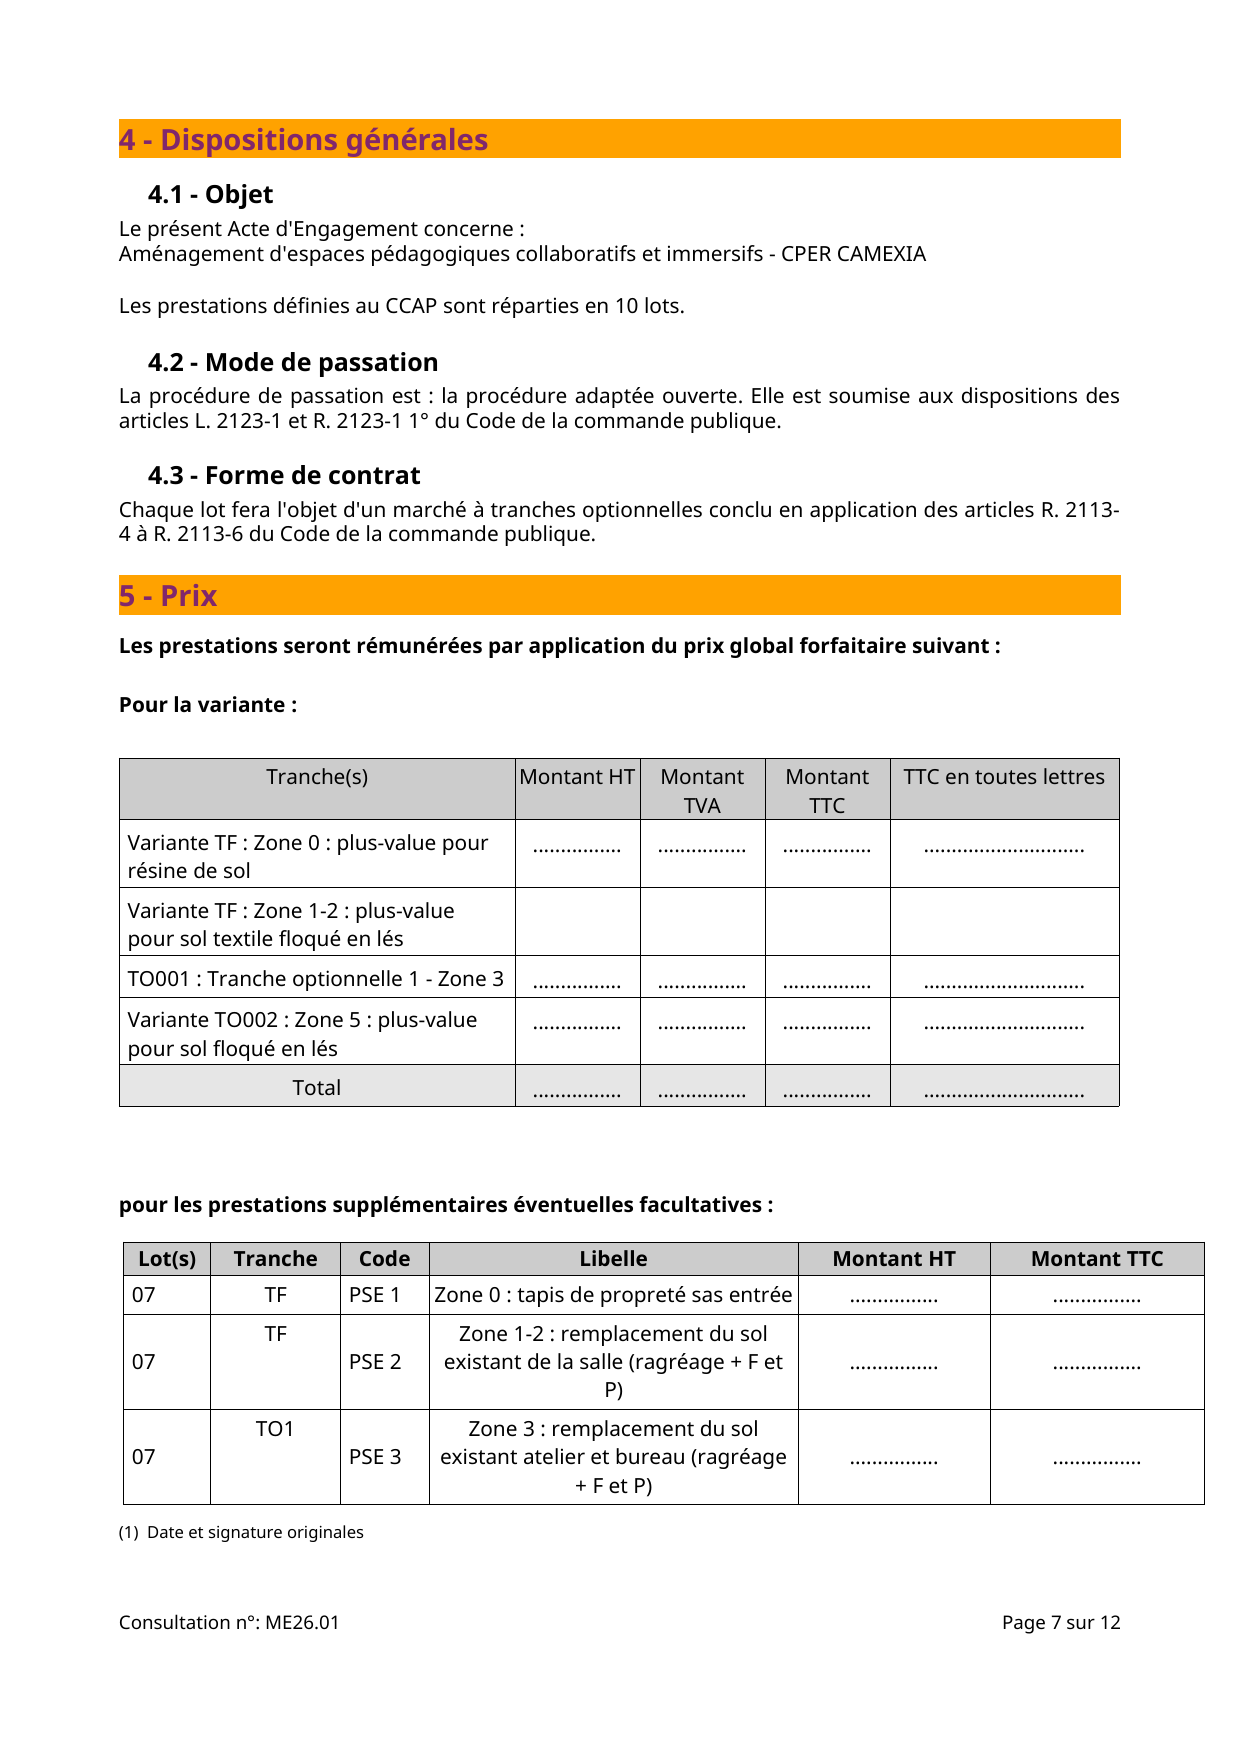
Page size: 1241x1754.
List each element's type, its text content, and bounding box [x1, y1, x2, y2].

table_header Code [341, 1243, 429, 1275]
table_header Lot(s) [124, 1243, 210, 1275]
table_cell TF [211, 1276, 340, 1313]
table_cell Zone 3 : remplacement du sol existant atelier et bureau (ragréage + F et P) [430, 1410, 798, 1504]
table_cell ................ [766, 956, 890, 996]
table_header Montant TVA [641, 759, 765, 819]
table_header Tranche(s) [120, 759, 515, 819]
table_cell PSE 1 [341, 1276, 429, 1313]
text Les prestations seront rémunérées par application du prix global forfaitaire suivant : [119, 634, 1121, 658]
table_cell 07 [124, 1410, 210, 1504]
table_cell ................ [799, 1410, 990, 1504]
text Chaque lot fera l'objet d'un marché à tranches optionnelles conclu en application des articles R. 2113-4 à R. 2113-6 du Code de la commande publique. [119, 498, 1121, 547]
table_cell [641, 888, 765, 955]
table_cell ................ [766, 1065, 890, 1106]
table_cell TO1 [211, 1410, 340, 1504]
table_cell ................ [991, 1276, 1204, 1313]
table_cell ................ [991, 1315, 1204, 1409]
table_cell ................ [516, 998, 640, 1064]
table_cell ................ [641, 820, 765, 887]
table_header Montant TTC [766, 759, 890, 819]
subtitle 5 - Prix [119, 575, 1121, 615]
table_header Tranche [211, 1243, 340, 1275]
table_header TTC en toutes lettres [891, 759, 1119, 819]
table_cell ................ [641, 1065, 765, 1106]
table_cell ................ [766, 998, 890, 1064]
table_header Montant HT [516, 759, 640, 819]
table_cell [766, 888, 890, 955]
table_cell ................ [516, 820, 640, 887]
table_cell 07 [124, 1276, 210, 1313]
text La procédure de passation est : la procédure adaptée ouverte. Elle est soumise aux dispositions des articles L. 2123-1 et R. 2123-1 1° du Code de la commande publique. [119, 384, 1121, 433]
text pour les prestations supplémentaires éventuelles facultatives : [119, 1193, 1121, 1217]
text Le présent Acte d'Engagement concerne : [119, 217, 1121, 242]
table_cell Variante TF : Zone 0 : plus-value pour résine de sol [120, 820, 515, 887]
table_cell ................ [991, 1410, 1204, 1504]
table_cell [891, 888, 1119, 955]
table_cell ................ [641, 998, 765, 1064]
table_cell Variante TF : Zone 1-2 : plus-value pour sol textile floqué en lés [120, 888, 515, 955]
table_cell ................ [799, 1315, 990, 1409]
table_cell ............................. [891, 998, 1119, 1064]
subtitle 4.3 - Forme de contrat [148, 458, 1121, 492]
table_cell ................ [516, 1065, 640, 1106]
table_cell ............................. [891, 820, 1119, 887]
table_cell ............................. [891, 956, 1119, 996]
table_header Montant TTC [991, 1243, 1204, 1275]
text Pour la variante : [119, 690, 1119, 719]
table_cell ................ [516, 956, 640, 996]
table_cell TO001 : Tranche optionnelle 1 - Zone 3 [120, 956, 515, 996]
table_header Libelle [430, 1243, 798, 1275]
text Aménagement d'espaces pédagogiques collaboratifs et immersifs - CPER CAMEXIA [119, 242, 1121, 266]
table_cell PSE 2 [341, 1315, 429, 1409]
subtitle 4.1 - Objet [148, 177, 1121, 211]
table_cell Total [120, 1065, 515, 1106]
table_cell Variante TO002 : Zone 5 : plus-value pour sol floqué en lés [120, 998, 515, 1064]
table_cell ................ [799, 1276, 990, 1313]
table_cell PSE 3 [341, 1410, 429, 1504]
table_header Montant HT [799, 1243, 990, 1275]
subtitle 4 - Dispositions générales [119, 119, 1121, 158]
table_cell Zone 1-2 : remplacement du sol existant de la salle (ragréage + F et P) [430, 1315, 798, 1409]
text Les prestations définies au CCAP sont réparties en 10 lots. [119, 291, 1121, 319]
table_cell ................ [641, 956, 765, 996]
table_cell [516, 888, 640, 955]
table_cell ................ [766, 820, 890, 887]
subtitle 4.2 - Mode de passation [148, 344, 1121, 378]
table_cell 07 [124, 1315, 210, 1409]
table_cell TF [211, 1315, 340, 1409]
table_cell Zone 0 : tapis de propreté sas entrée [430, 1276, 798, 1313]
table_cell ............................. [891, 1065, 1119, 1106]
